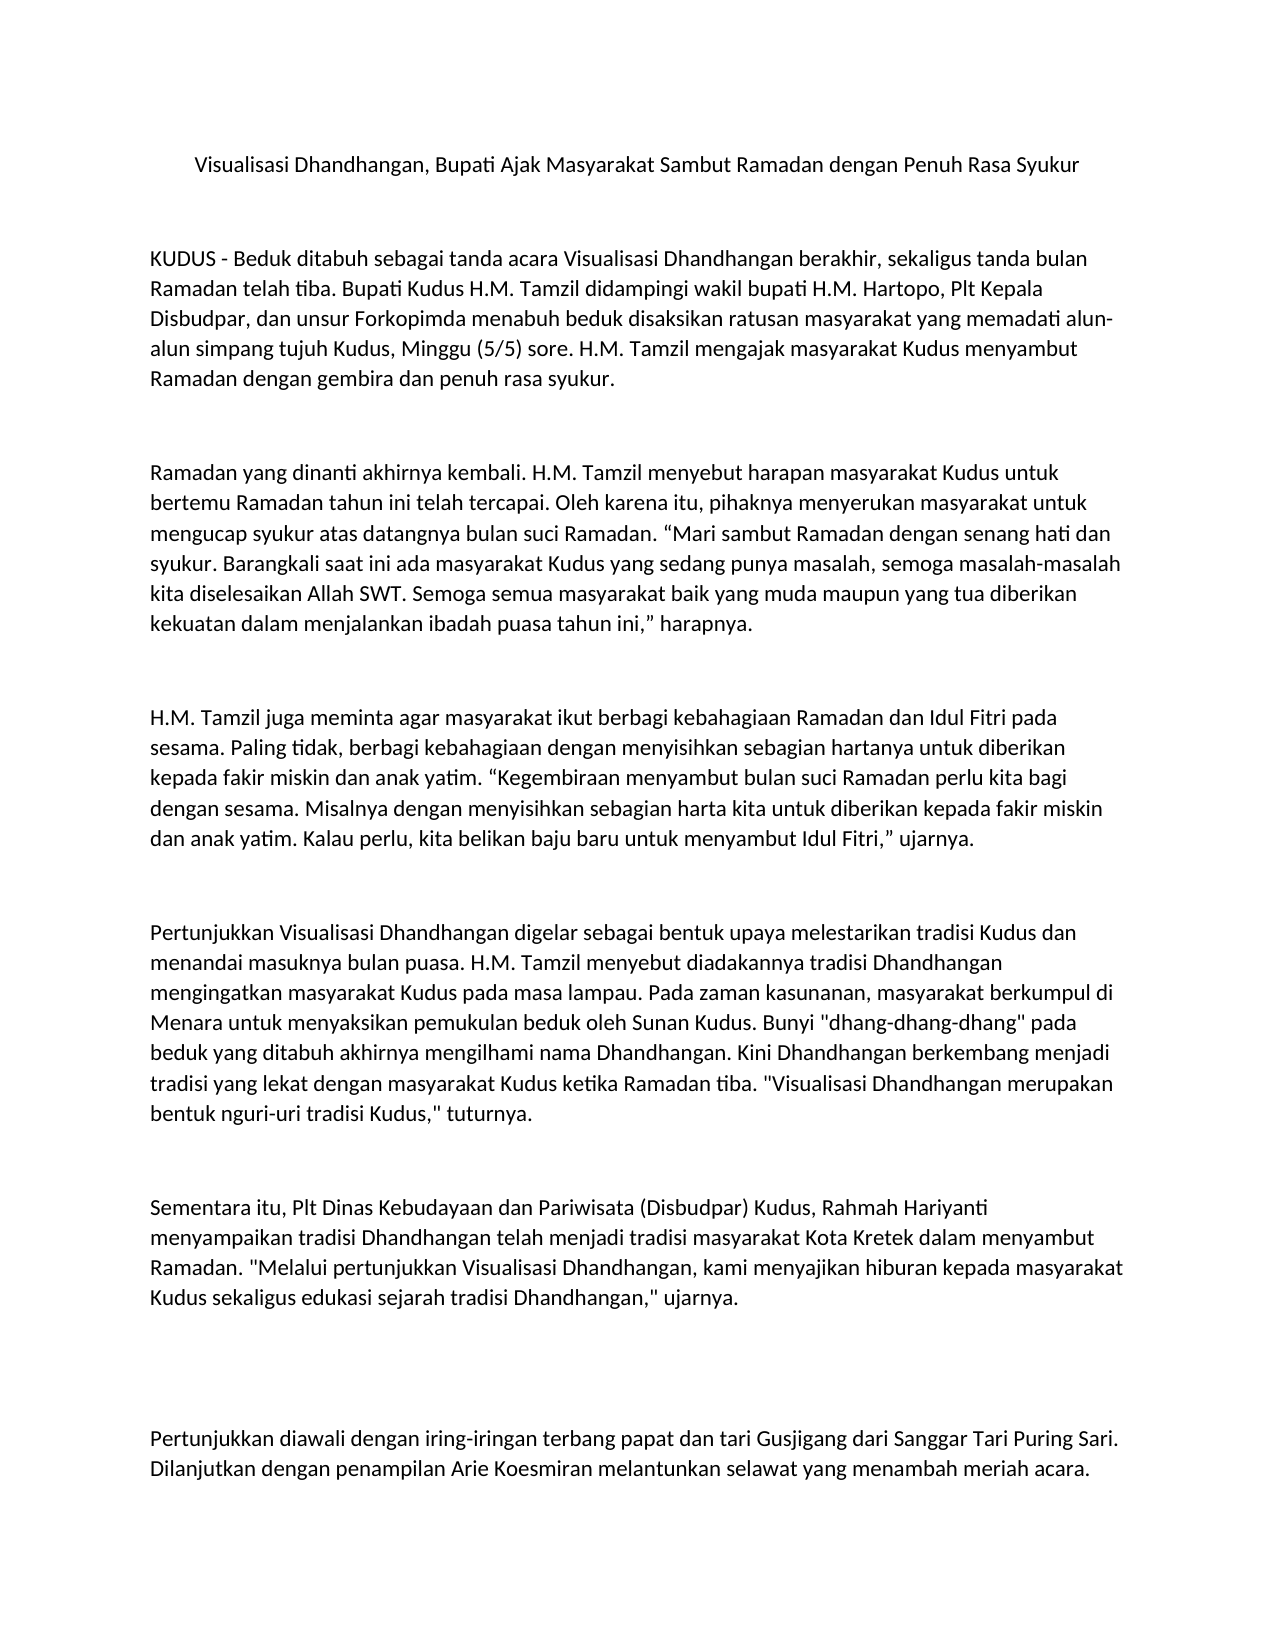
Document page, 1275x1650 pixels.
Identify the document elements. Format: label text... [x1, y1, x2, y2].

text H.M. Tamzil juga meminta agar masyarakat ikut berbagi kebahagiaan Ramadan dan Idul Fitri pada sesama. Paling tidak, berbagi kebahagiaan dengan menyisihkan sebagian hartanya untuk diberikan kepada fakir miskin dan anak yatim. “Kegembiraan menyambut bulan suci Ramadan perlu kita bagi dengan sesama. Misalnya dengan menyisihkan sebagian harta kita untuk diberikan kepada fakir miskin dan anak yatim. Kalau perlu, kita belikan baju baru untuk menyambut Idul Fitri,” ujarnya. [150, 703, 1125, 852]
text Sementara itu, Plt Dinas Kebudayaan dan Pariwisata (Disbudpar) Kudus, Rahmah Hariyanti menyampaikan tradisi Dhandhangan telah menjadi tradisi masyarakat Kota Kretek dalam menyambut Ramadan. "Melalui pertunjukkan Visualisasi Dhandhangan, kami menyajikan hiburan kepada masyarakat Kudus sekaligus edukasi sejarah tradisi Dhandhangan," ujarnya. [150, 1193, 1125, 1311]
text Ramadan yang dinanti akhirnya kembali. H.M. Tamzil menyebut harapan masyarakat Kudus untuk bertemu Ramadan tahun ini telah tercapai. Oleh karena itu, pihaknya menyerukan masyarakat untuk mengucap syukur atas datangnya bulan suci Ramadan. “Mari sambut Ramadan dengan senang hati dan syukur. Barangkali saat ini ada masyarakat Kudus yang sedang punya masalah, semoga masalah-masalah kita diselesaikan Allah SWT. Semoga semua masyarakat baik yang muda maupun yang tua diberikan kekuatan dalam menjalankan ibadah puasa tahun ini,” harapnya. [150, 458, 1125, 637]
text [150, 1424, 1125, 1482]
text Visualisasi Dhandhangan, Bupati Ajak Masyarakat Sambut Ramadan dengan Penuh Rasa Syukur [150, 150, 1125, 178]
text KUDUS - Beduk ditabuh sebagai tanda acara Visualisasi Dhandhangan berakhir, sekaligus tanda bulan Ramadan telah tiba. Bupati Kudus H.M. Tamzil didampingi wakil bupati H.M. Hartopo, Plt Kepala Disbudpar, dan unsur Forkopimda menabuh beduk disaksikan ratusan masyarakat yang memadati alun-alun simpang tujuh Kudus, Minggu (5/5) sore. H.M. Tamzil mengajak masyarakat Kudus menyambut Ramadan dengan gembira dan penuh rasa syukur. [150, 244, 1125, 393]
text Pertunjukkan Visualisasi Dhandhangan digelar sebagai bentuk upaya melestarikan tradisi Kudus dan menandai masuknya bulan puasa. H.M. Tamzil menyebut diadakannya tradisi Dhandhangan mengingatkan masyarakat Kudus pada masa lampau. Pada zaman kasunanan, masyarakat berkumpul di Menara untuk menyaksikan pemukulan beduk oleh Sunan Kudus. Bunyi "dhang-dhang-dhang" pada beduk yang ditabuh akhirnya mengilhami nama Dhandhangan. Kini Dhandhangan berkembang menjadi tradisi yang lekat dengan masyarakat Kudus ketika Ramadan tiba. "Visualisasi Dhandhangan merupakan bentuk nguri-uri tradisi Kudus," tuturnya. [150, 918, 1125, 1127]
